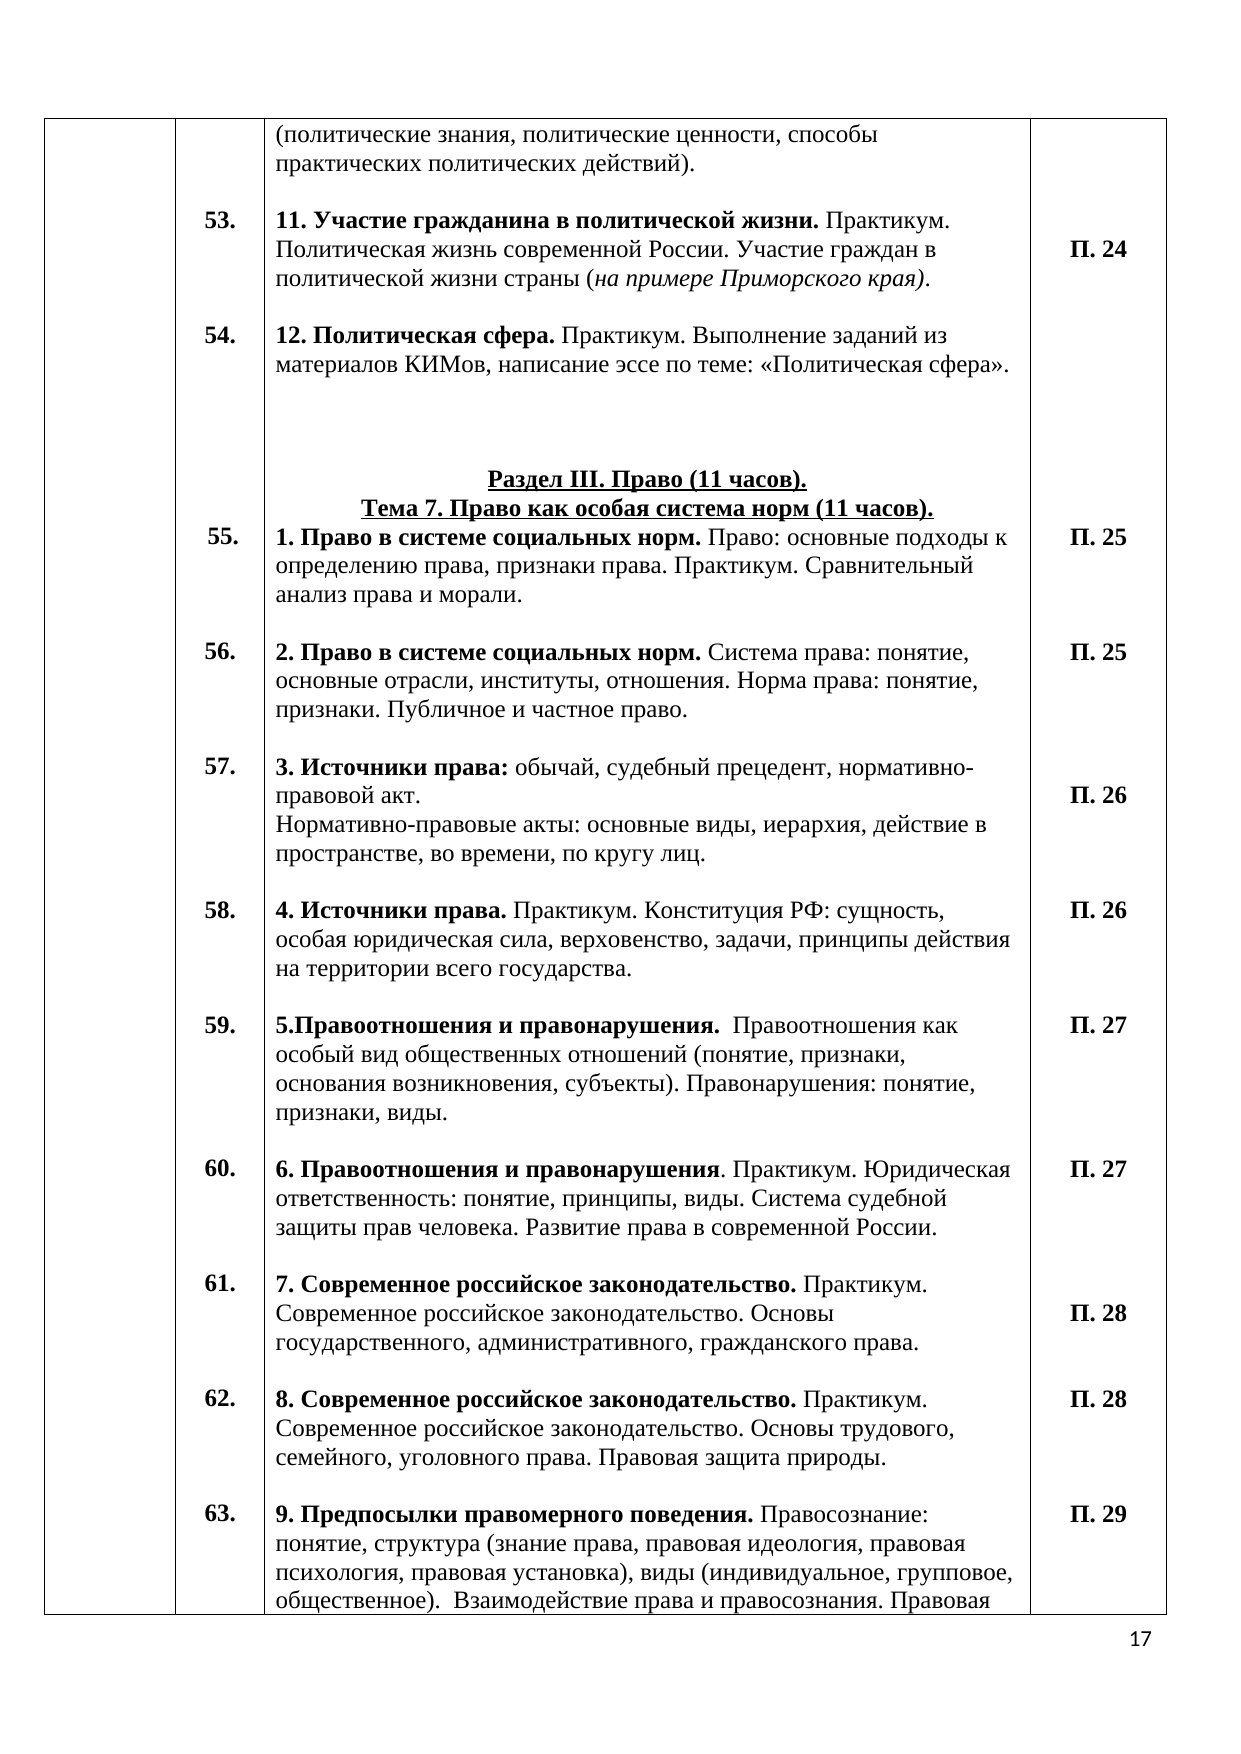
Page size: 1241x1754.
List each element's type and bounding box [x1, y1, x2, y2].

table_cell [176, 119, 264, 1614]
table_cell [45, 119, 175, 1614]
table_cell [265, 119, 1030, 1614]
table_cell [1031, 119, 1166, 1614]
